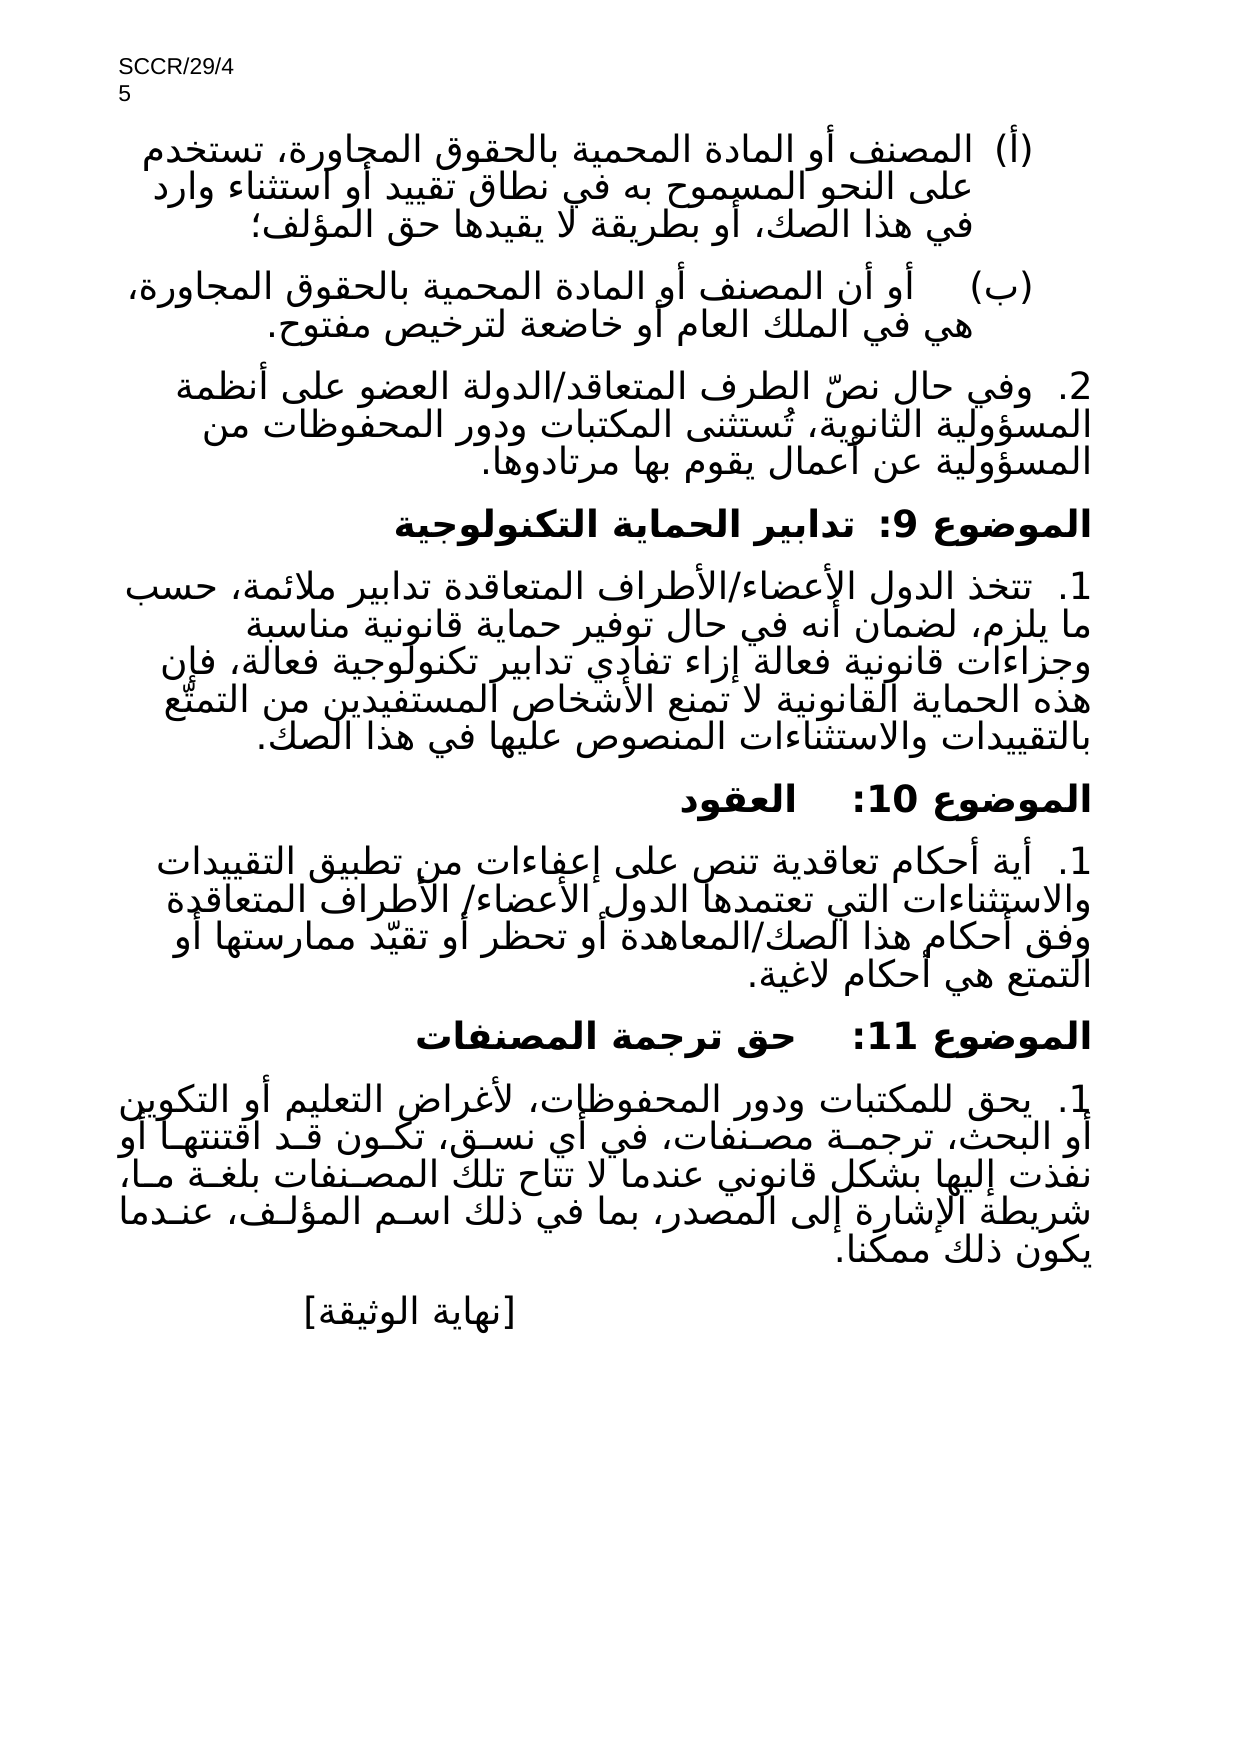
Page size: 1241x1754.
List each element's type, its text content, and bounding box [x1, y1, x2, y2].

text الموضوع 11: حق ترجمة المصنفات [1030, 1020, 1092, 1057]
text [نهاية الوثيقة] [387, 1295, 479, 1332]
text 1. أية أحكام تعاقدية تنص على إعفاءات من تطبيق التقييدات والاستثناءات التي تعتمدها الدول الأعضاء/ الأطراف المتعاقدة وفق أحكام هذا الصك/المعاهدة أو تحظر أو تقيّد ممارستها أو التمتع هي أحكام لاغية. [118, 845, 1093, 995]
text (ب) أو أن المصنف أو المادة المحمية بالحقوق المجاورة، هي في الملك العام أو خاضعة لترخيص مفتوح. [118, 270, 1033, 345]
text 1. تتخذ الدول الأعضاء/الأطراف المتعاقدة تدابير ملائمة، حسب ما يلزم، لضمان أنه في حال توفير حماية قانونية مناسبة وجزاءات قانونية فعالة إزاء تفادي تدابير تكنولوجية فعالة، فإن هذه الحماية القانونية لا تمنع الأشخاص المستفيدين من التمتّع بالتقييدات والاستثناءات المنصوص عليها في هذا الصك. [118, 570, 1093, 757]
text [نهاية الوثيقة] [469, 1295, 516, 1332]
list 1. يحق للمكتبات ودور المحفوظات، لأغراض التعليم أو التكوين أو البحث، ترجمة مصنفات، في أي نسق، تكون قد اقتنتها أو نفذت إليها بشكل قانوني عندما لا تتاح تلك المصنفات بلغة ما، شريطة الإشارة إلى المصدر، بما في ذلك اسم المؤلف، عندما يكون ذلك ممكنا. [118, 1082, 1092, 1270]
text الموضوع 11: حق ترجمة المصنفات [118, 1020, 1069, 1057]
text (أ) المصنف أو المادة المحمية بالحقوق المجاورة، تستخدم على النحو المسموح به في نطاق تقييد أو استثناء وارد في هذا الصك، أو بطريقة لا يقيدها حق المؤلف؛ [118, 132, 1033, 245]
text 2. وفي حال نصّ الطرف المتعاقد/الدولة العضو على أنظمة المسؤولية الثانوية، تُستثنى المكتبات ودور المحفوظات من المسؤولية عن أعمال يقوم بها مرتادوها. [118, 370, 1093, 482]
text الموضوع 10: العقود [118, 782, 1092, 820]
text [نهاية الوثيقة] [118, 1295, 403, 1332]
text الموضوع 9: تدابير الحماية التكنولوجية [118, 507, 1092, 545]
